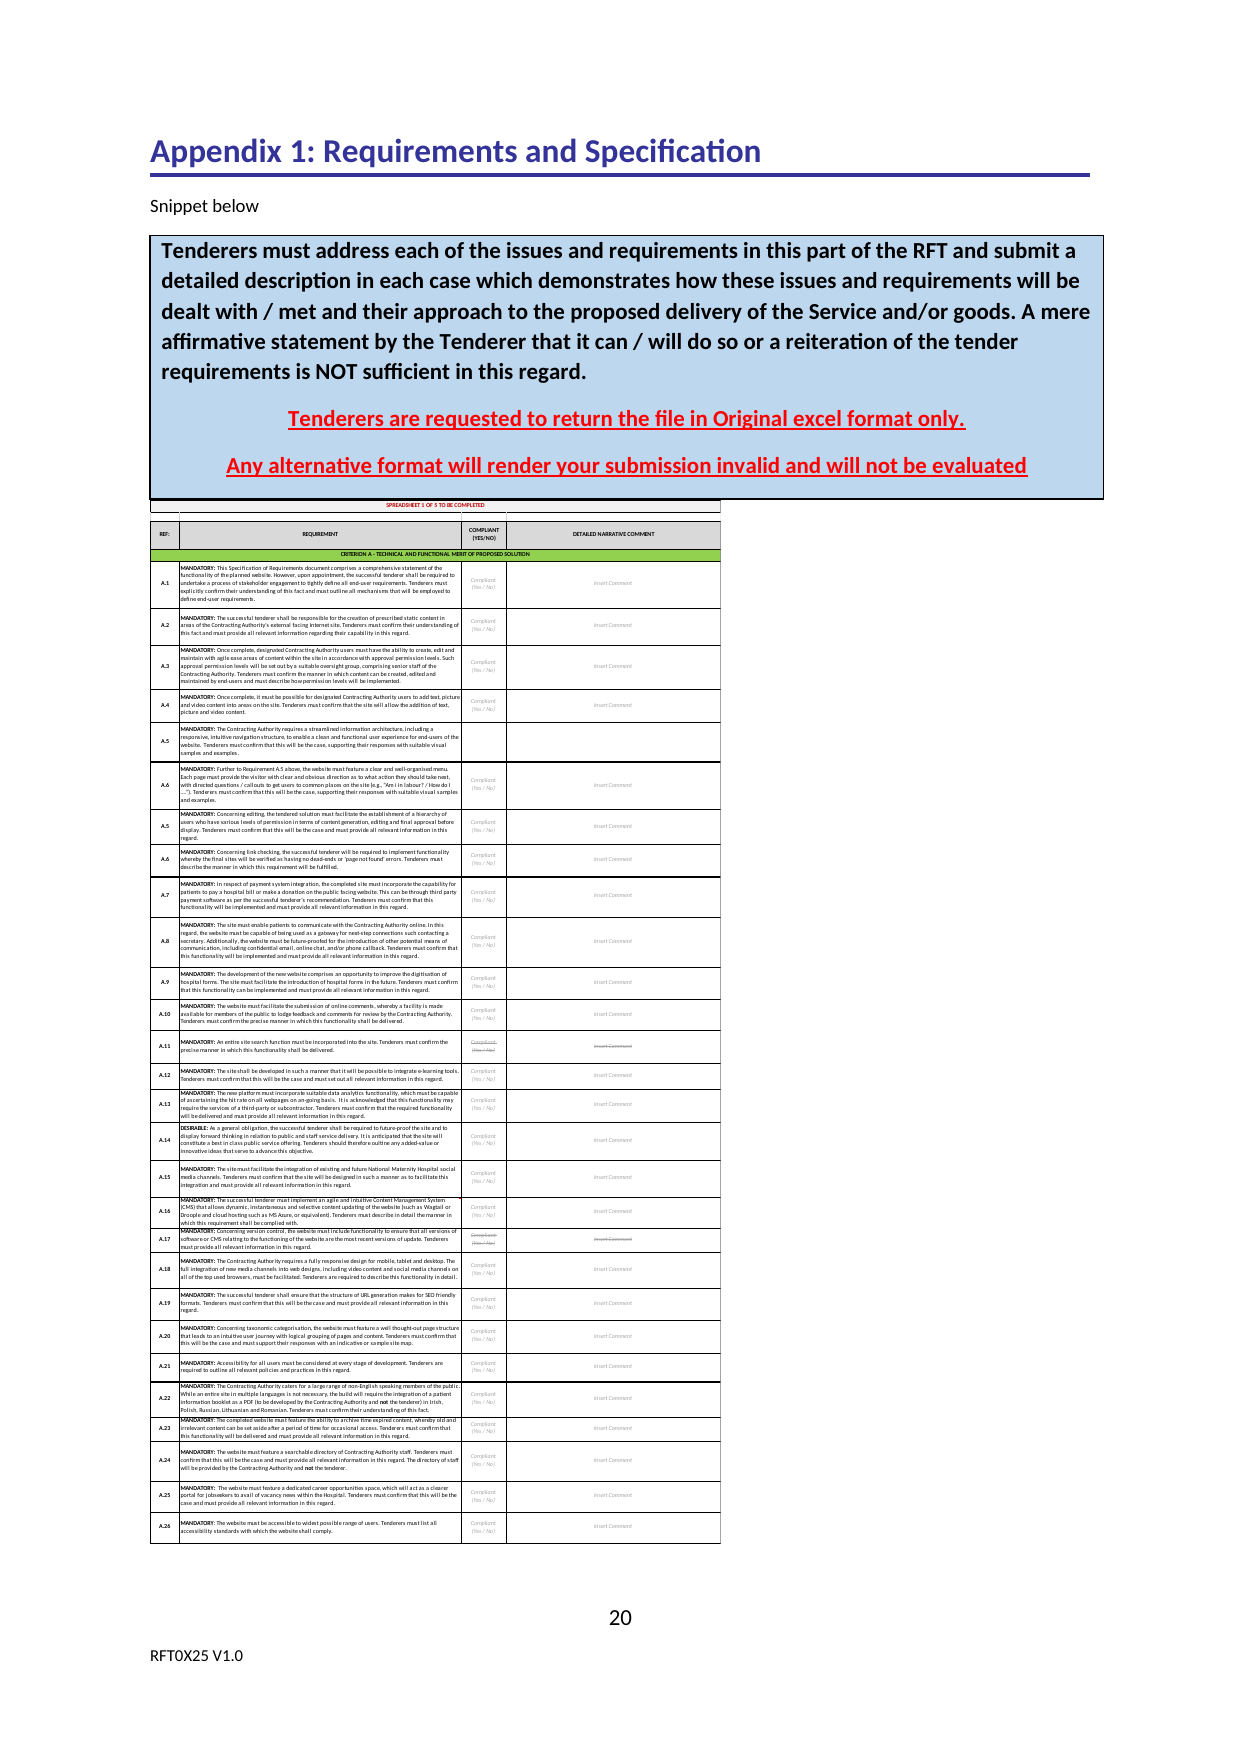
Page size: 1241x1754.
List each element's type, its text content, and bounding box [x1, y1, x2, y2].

subtitle Appendix 1: Requirements and Specification [150, 130, 1090, 173]
table_header Tenderers must address each of the issues and requirements in this part of the RFT and submit a detailed description in each case which demonstrates how these issues and requirements will be dealt with / met and their approach to the proposed delivery of the Service and/or goods. A mere affirmative statement by the Tenderer that it can / will do so or a reiteration of the tender requirements is NOT sufficient in this regard. Tenderers are requested to return the file in Original excel format only. Any alternative format will render your submission invalid and will not be evaluated [151, 236, 1103, 498]
text Snippet below [150, 194, 1090, 217]
